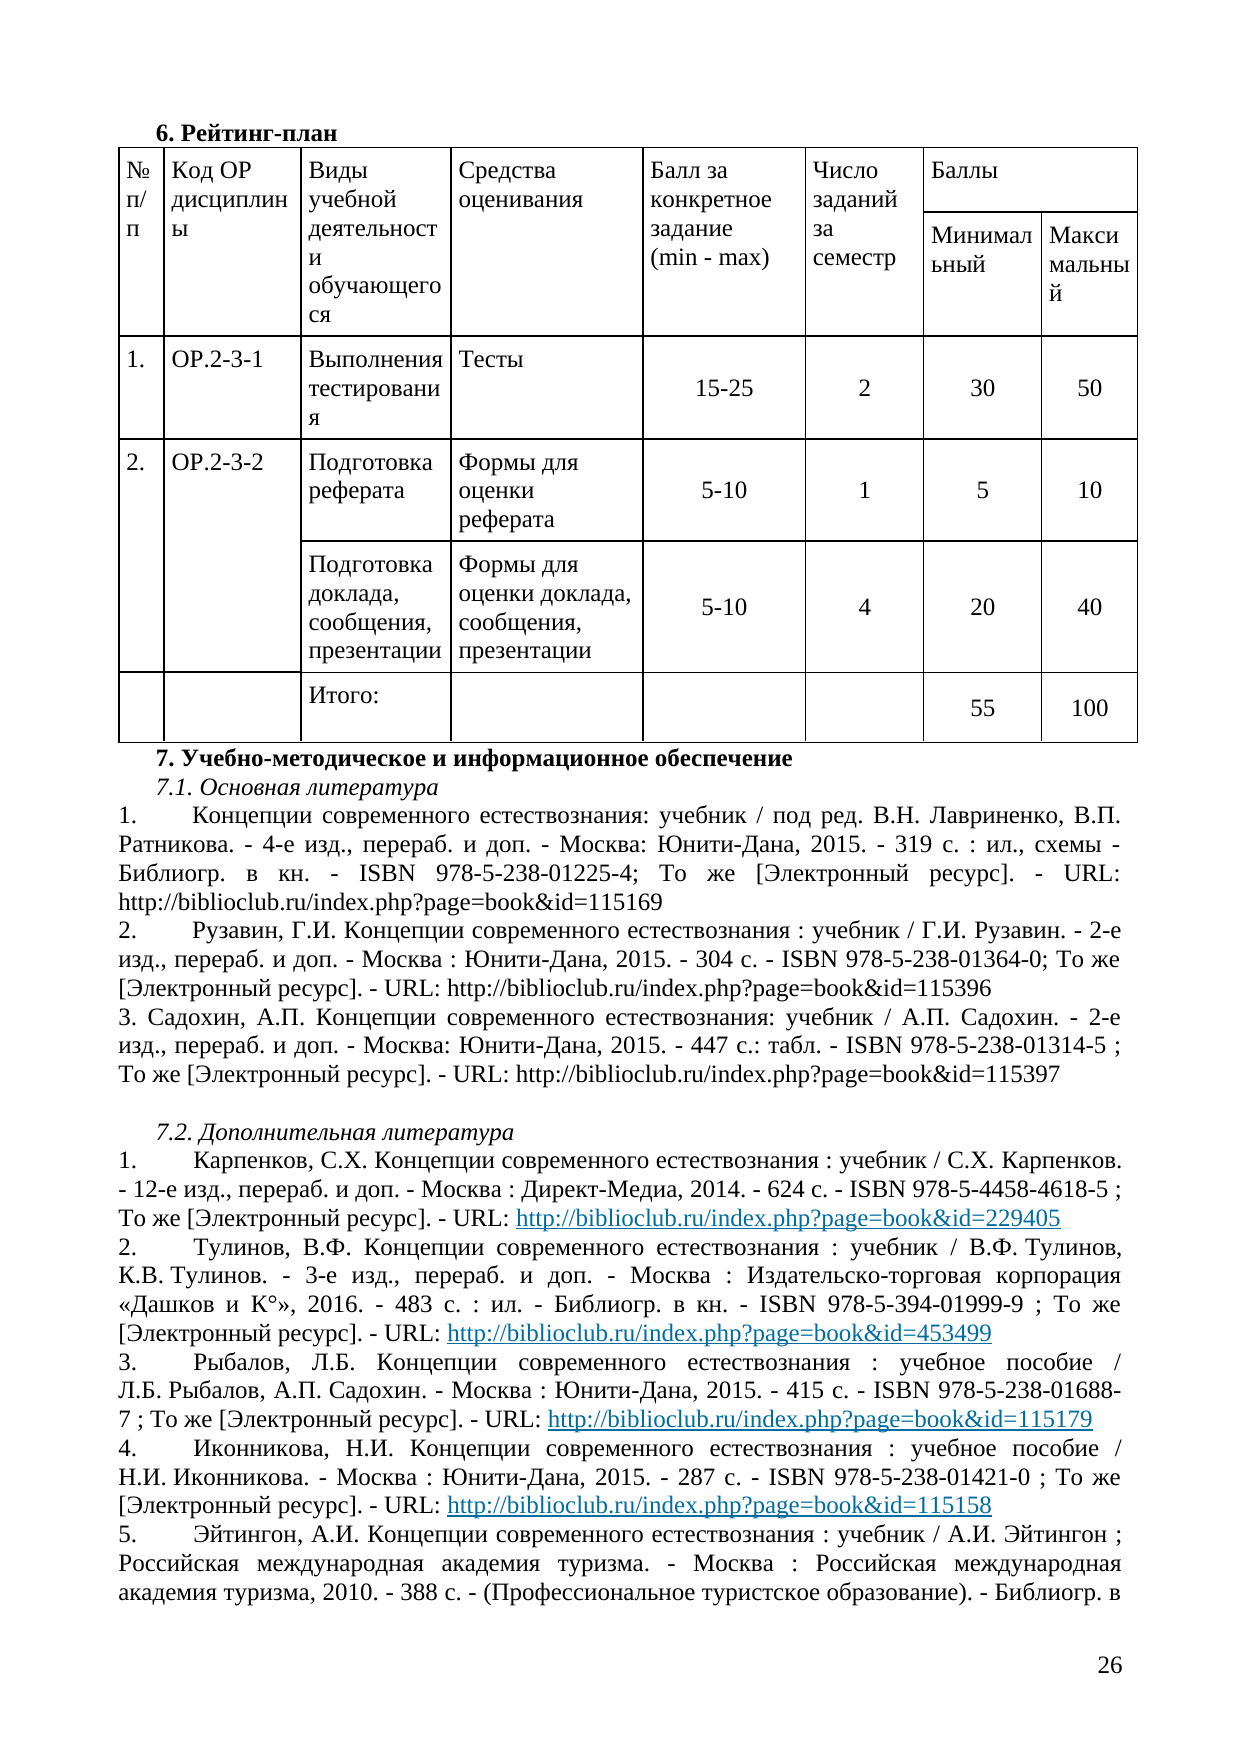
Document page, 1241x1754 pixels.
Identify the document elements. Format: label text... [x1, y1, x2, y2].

table_cell 10 [1042, 440, 1137, 540]
table_cell [644, 673, 805, 741]
table_cell 15-25 [644, 337, 805, 438]
table_cell ОР.2-3-1 [165, 337, 300, 438]
picture [917, 1327, 923, 1335]
table_header Баллы [924, 148, 1137, 211]
list Иконникова, Н.И. Концепции современного естествознания : учебное пособие / Н.И. Иконникова. - Москва : Юнити-Дана, 2015. - 287 с. - ISBN 978-5-238-01421-0 ; То же [Электронный ресурс]. - URL: http://biblioclub.ru/index.php?page=book&id=115158 [118, 1433, 1122, 1519]
table_cell Подготовка доклада, сообщения, презентации [302, 542, 450, 671]
table_cell Подготовка реферата [302, 440, 450, 540]
table_cell 5-10 [644, 440, 805, 540]
table_cell 2 [806, 337, 923, 438]
table_header Число заданий за семестр [806, 148, 923, 335]
table_cell Выполнения тестирования [302, 337, 450, 438]
subtitle 6. Рейтинг-план [118, 118, 1122, 147]
text 2. Рузавин, Г.И. Концепции современного естествознания : учебник / Г.И. Рузавин. - 2-е изд., перераб. и доп. - Москва : Юнити-Дана, 2015. - 304 с. - ISBN 978-5-238-01364-0; То же [Электронный ресурс]. - URL: http://biblioclub.ru/index.php?page=book&id=115396 [118, 915, 1122, 1002]
table_cell 5-10 [644, 542, 805, 671]
subtitle 7.1. Основная литература [118, 772, 1122, 800]
table_cell Тесты [452, 337, 642, 438]
table_cell [165, 673, 300, 741]
table_cell ОР.2-3-2 [165, 440, 300, 671]
table_cell 1 [806, 440, 923, 540]
table_header № п/п [120, 148, 163, 335]
subtitle 7. Учебно-методическое и информационное обеспечение [118, 743, 1122, 772]
table_cell Максимальный [1042, 213, 1137, 335]
text 3. Садохин, А.П. Концепции современного естествознания: учебник / А.П. Садохин. - 2-е изд., перераб. и доп. - Москва: Юнити-Дана, 2015. - 447 с.: табл. - ISBN 978-5-238-01314-5 ; То же [Электронный ресурс]. - URL: http://biblioclub.ru/index.php?page=book&id=115397 [118, 1002, 1122, 1088]
table_header Код ОР дисциплины [165, 148, 300, 335]
table_cell 5 [924, 440, 1041, 540]
table_cell 4 [806, 542, 923, 671]
table_cell Итого: [302, 673, 450, 741]
table_header Виды учебной деятельности обучающегося [302, 148, 450, 335]
text 1. Концепции современного естествознания: учебник / под ред. В.Н. Лавриненко, В.П. Ратникова. - 4-е изд., перераб. и доп. - Москва: Юнити-Дана, 2015. - 319 с. : ил., схемы - Библиогр. в кн. - ISBN 978-5-238-01225-4; То же [Электронный ресурс]. - URL: http://biblioclub.ru/index.php?page=book&id=115169 [118, 800, 1122, 915]
table_cell Формы для оценки реферата [452, 440, 642, 540]
picture [955, 1327, 961, 1335]
table_cell 50 [1042, 337, 1137, 438]
table_header Балл за конкретное задание (min - max) [644, 148, 805, 335]
table_cell 1. [120, 337, 163, 438]
list Тулинов, В.Ф. Концепции современного естествознания : учебник / В.Ф. Тулинов, К.В. Тулинов. - 3-е изд., перераб. и доп. - Москва : Издательско-торговая корпорация «Дашков и К°», 2016. - 483 с. : ил. - Библиогр. в кн. - ISBN 978-5-394-01999-9 ; То же [Электронный ресурс]. - URL: http://biblioclub.ru/index.php?page=book&id=453499 [118, 1232, 1122, 1347]
table_cell [120, 673, 163, 741]
table_cell Минимальный [924, 213, 1041, 335]
subtitle 7.2. Дополнительная литература [118, 1117, 1122, 1145]
table_cell [806, 673, 923, 741]
table_cell 55 [924, 673, 1041, 741]
list Рыбалов, Л.Б. Концепции современного естествознания : учебное пособие / Л.Б. Рыбалов, А.П. Садохин. - Москва : Юнити-Дана, 2015. - 415 с. - ISBN 978-5-238-01688-7 ; То же [Электронный ресурс]. - URL: http://biblioclub.ru/index.php?page=book&id=115179 [118, 1347, 1122, 1433]
table_cell 100 [1042, 673, 1137, 741]
table_cell 30 [924, 337, 1041, 438]
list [118, 1519, 1122, 1605]
table_cell Формы для оценки доклада, сообщения, презентации [452, 542, 642, 671]
table_header Средства оценивания [452, 148, 642, 335]
table_cell 40 [1042, 542, 1137, 671]
table_cell [452, 673, 642, 741]
list Карпенков, С.Х. Концепции современного естествознания : учебник / С.Х. Карпенков. - 12-е изд., перераб. и доп. - Москва : Директ-Медиа, 2014. - 624 с. - ISBN 978-5-4458-4618-5 ; То же [Электронный ресурс]. - URL: http://biblioclub.ru/index.php?page=book&id=229405 [118, 1145, 1122, 1232]
table_cell 20 [924, 542, 1041, 671]
table_cell 2. [120, 440, 163, 671]
